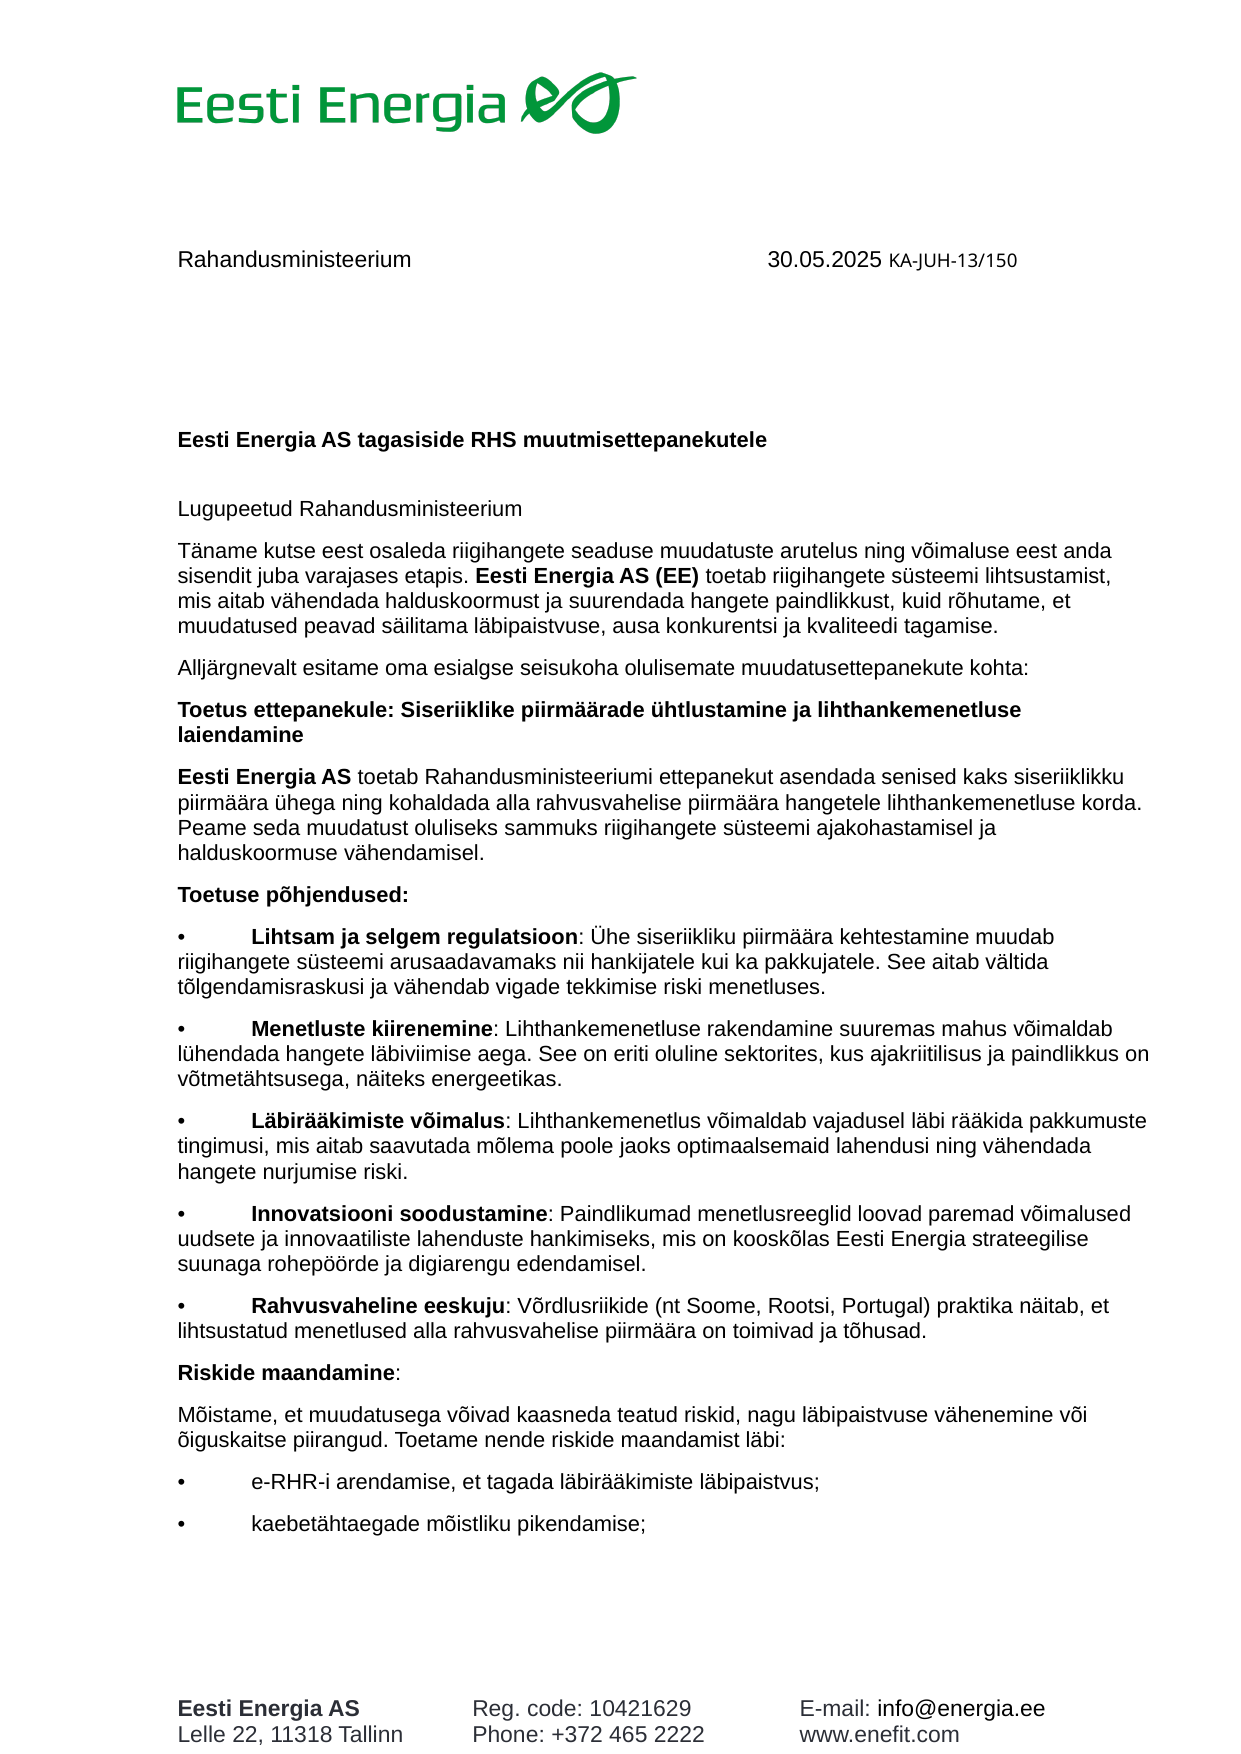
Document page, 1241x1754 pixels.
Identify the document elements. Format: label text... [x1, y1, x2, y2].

text Alljärgnevalt esitame oma esialgse seisukoha olulisemate muudatusettepanekute kohta: [177, 655, 1152, 681]
text Täname kutse eest osaleda riigihangete seaduse muudatuste arutelus ning võimaluse eest anda sisendit juba varajases etapis. Eesti Energia AS (EE) toetab riigihangete süsteemi lihtsustamist, mis aitab vähendada halduskoormust ja suurendada hangete paindlikkust, kuid rõhutame, et muudatused peavad säilitama läbipaistvuse, ausa konkurentsi ja kvaliteedi tagamise. [177, 538, 1152, 639]
text Lugupeetud Rahandusministeerium [177, 471, 1152, 521]
text Mõistame, et muudatusega võivad kaasneda teatud riskid, nagu läbipaistvuse vähenemine või õiguskaitse piirangud. Toetame nende riskide maandamist läbi: [177, 1402, 1152, 1452]
text Rahandusministeerium 30.05.2025 KA-JUH-13/150 [177, 246, 1152, 273]
text Toetus ettepanekule: Siseriiklike piirmäärade ühtlustamine ja lihthankemenetluse laiendamine [177, 697, 1152, 748]
text Eesti Energia AS toetab Rahandusministeeriumi ettepanekut asendada senised kaks siseriiklikku piirmäära ühega ning kohaldada alla rahvusvahelise piirmäära hangetele lihthankemenetluse korda. Peame seda muudatust oluliseks sammuks riigihangete süsteemi ajakohastamisel ja halduskoormuse vähendamisel. [177, 764, 1152, 865]
text Toetuse põhjendused: [177, 882, 1152, 907]
text Eesti Energia AS tagasiside RHS muutmisettepanekutele [177, 427, 1152, 452]
text • Rahvusvaheline eeskuju: Võrdlusriikide (nt Soome, Rootsi, Portugal) praktika näitab, et lihtsustatud menetlused alla rahvusvahelise piirmäära on toimivad ja tõhusad. [177, 1293, 1152, 1343]
text • Läbirääkimiste võimalus: Lihthankemenetlus võimaldab vajadusel läbi rääkida pakkumuste tingimusi, mis aitab saavutada mõlema poole jaoks optimaalsemaid lahendusi ning vähendada hangete nurjumise riski. [177, 1108, 1152, 1184]
picture [177, 72, 637, 134]
text • e-RHR-i arendamise, et tagada läbirääkimiste läbipaistvus; [177, 1469, 1152, 1494]
text Riskide maandamine: [177, 1360, 1152, 1385]
text • Lihtsam ja selgem regulatsioon: Ühe siseriikliku piirmäära kehtestamine muudab riigihangete süsteemi arusaadavamaks nii hankijatele kui ka pakkujatele. See aitab vältida tõlgendamisraskusi ja vähendab vigade tekkimise riski menetluses. [177, 924, 1152, 999]
text • Menetluste kiirenemine: Lihthankemenetluse rakendamine suuremas mahus võimaldab lühendada hangete läbiviimise aega. See on eriti oluline sektorites, kus ajakriitilisus ja paindlikkus on võtmetähtsusega, näiteks energeetikas. [177, 1016, 1152, 1092]
text • Innovatsiooni soodustamine: Paindlikumad menetlusreeglid loovad paremad võimalused uudsete ja innovaatiliste lahenduste hankimiseks, mis on kooskõlas Eesti Energia strateegilise suunaga rohepöörde ja digiarengu edendamisel. [177, 1201, 1152, 1276]
text • kaebetähtaegade mõistliku pikendamise; [177, 1511, 1152, 1536]
